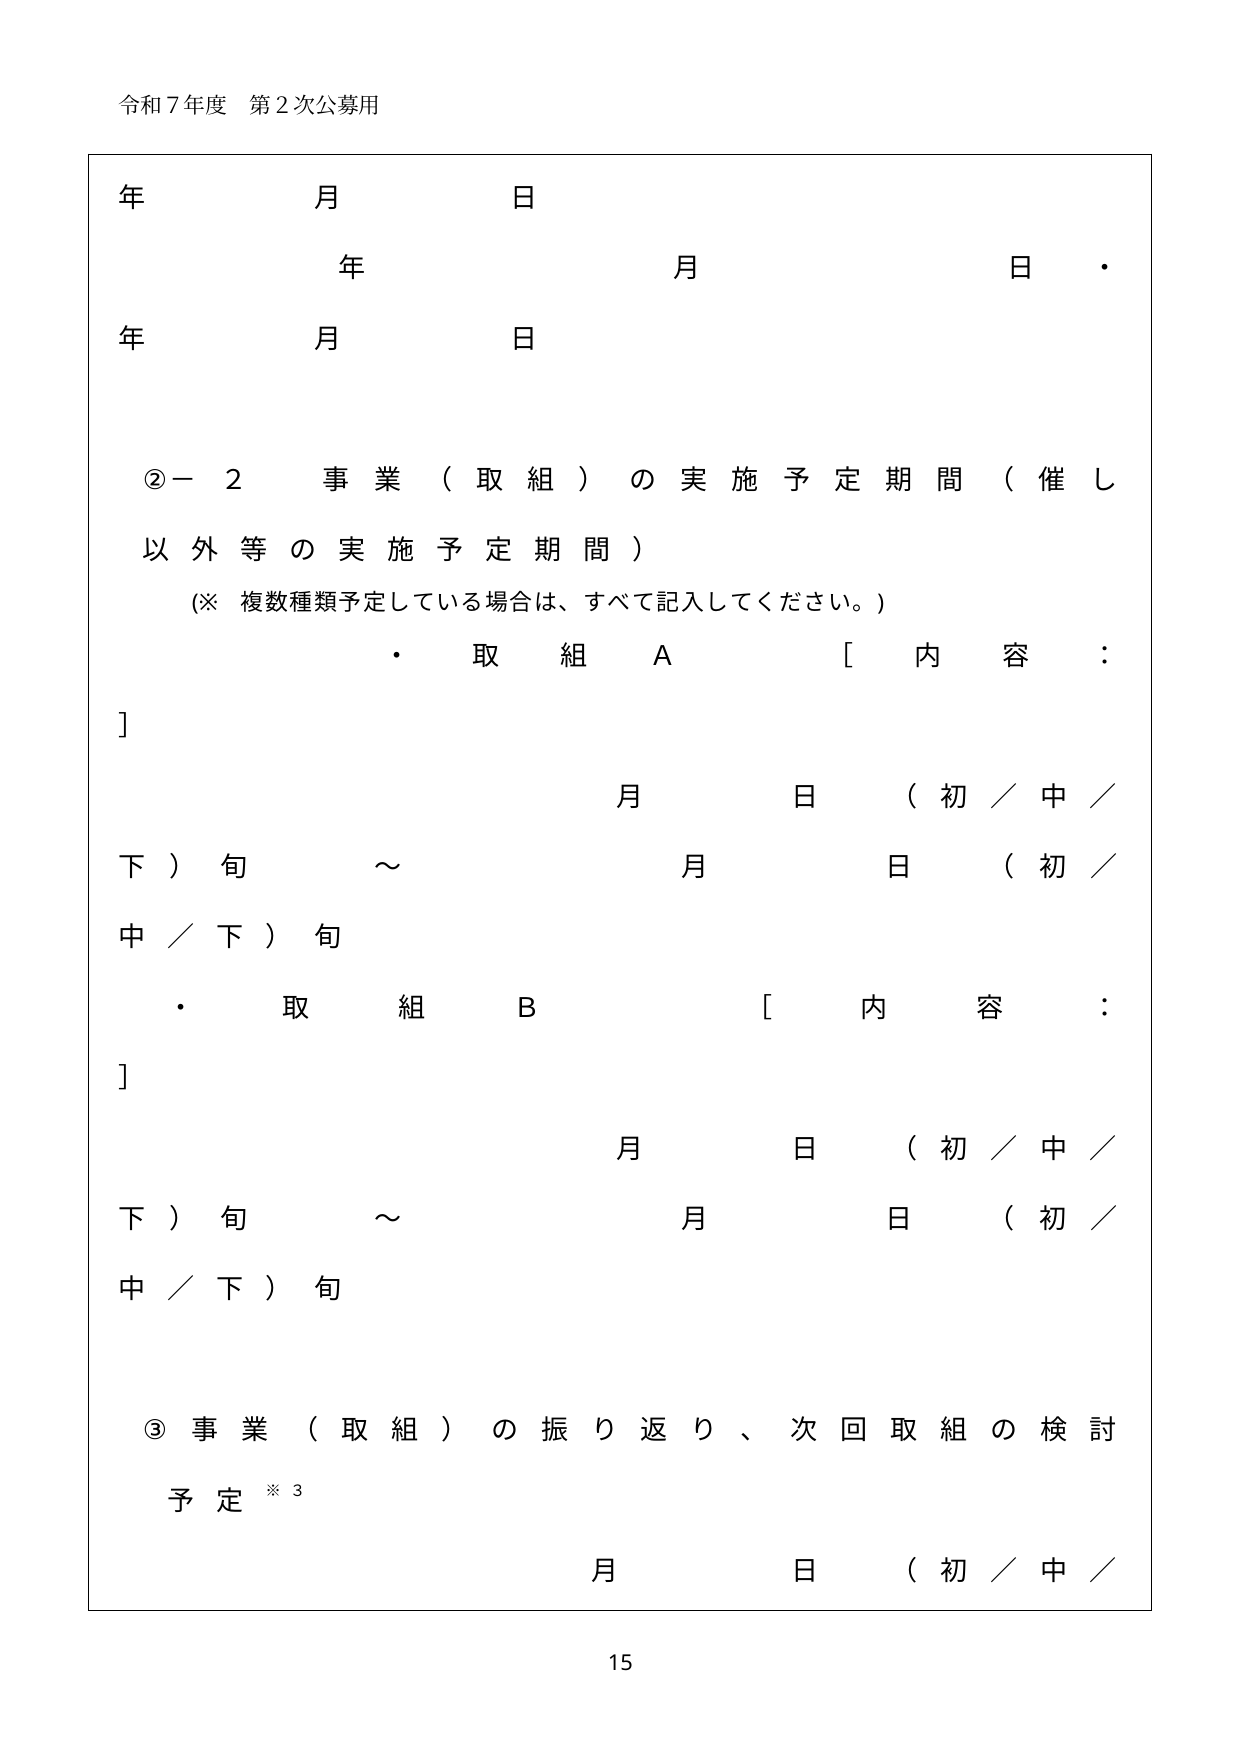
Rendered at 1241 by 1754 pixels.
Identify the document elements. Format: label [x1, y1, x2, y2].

table_cell [89, 155, 1151, 1610]
